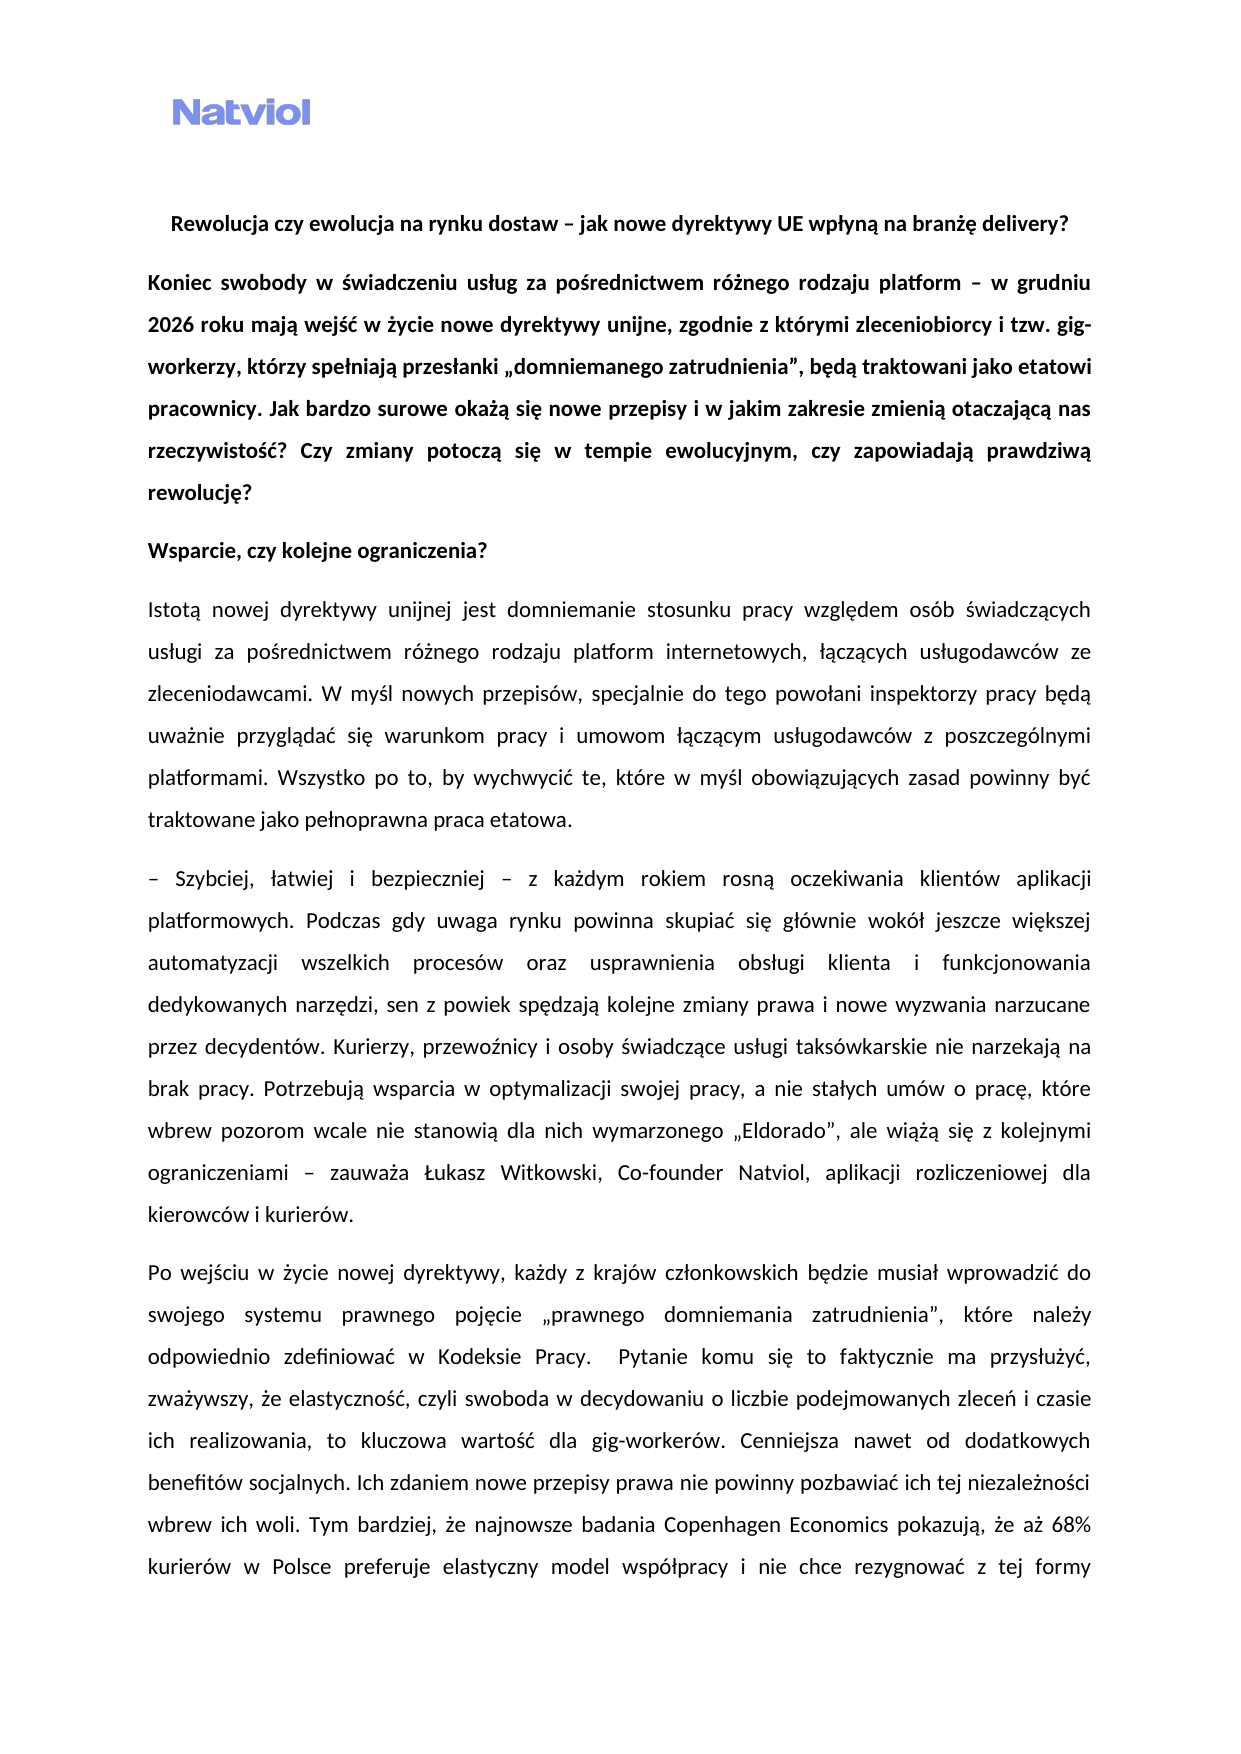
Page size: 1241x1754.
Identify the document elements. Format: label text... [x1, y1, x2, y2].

text Istotą nowej dyrektywy unijnej jest domniemanie stosunku pracy względem osób świadczących usługi za pośrednictwem różnego rodzaju platform internetowych, łączących usługodawców ze zleceniodawcami. W myśl nowych przepisów, specjalnie do tego powołani inspektorzy pracy będą uważnie przyglądać się warunkom pracy i umowom łączącym usługodawców z poszczególnymi platformami. Wszystko po to, by wychwycić te, które w myśl obowiązujących zasad powinny być traktowane jako pełnoprawna praca etatowa. [148, 595, 1093, 833]
picture [147, 73, 336, 151]
text Wsparcie, czy kolejne ograniczenia? [148, 537, 1093, 565]
text – Szybciej, łatwiej i bezpieczniej – z każdym rokiem rosną oczekiwania klientów aplikacji platformowych. Podczas gdy uwaga rynku powinna skupiać się głównie wokół jeszcze większej automatyzacji wszelkich procesów oraz usprawnienia obsługi klienta i funkcjonowania dedykowanych narzędzi, sen z powiek spędzają kolejne zmiany prawa i nowe wyzwania narzucane przez decydentów. Kurierzy, przewoźnicy i osoby świadczące usługi taksówkarskie nie narzekają na brak pracy. Potrzebują wsparcia w optymalizacji swojej pracy, a nie stałych umów o pracę, które wbrew pozorom wcale nie stanowią dla nich wymarzonego „Eldorado”, ale wiążą się z kolejnymi ograniczeniami – zauważa Łukasz Witkowski, Co-founder Natviol, aplikacji rozliczeniowej dla kierowców i kurierów. [148, 864, 1093, 1228]
text Koniec swobody w świadczeniu usług za pośrednictwem różnego rodzaju platform – w grudniu 2026 roku mają wejść w życie nowe dyrektywy unijne, zgodnie z którymi zleceniobiorcy i tzw. gig-workerzy, którzy spełniają przesłanki „domniemanego zatrudnienia”, będą traktowani jako etatowi pracownicy. Jak bardzo surowe okażą się nowe przepisy i w jakim zakresie zmienią otaczającą nas rzeczywistość? Czy zmiany potoczą się w tempie ewolucyjnym, czy zapowiadają prawdziwą rewolucję? [148, 268, 1093, 506]
text Rewolucja czy ewolucja na rynku dostaw – jak nowe dyrektywy UE wpłyną na branżę delivery? [148, 209, 1093, 237]
